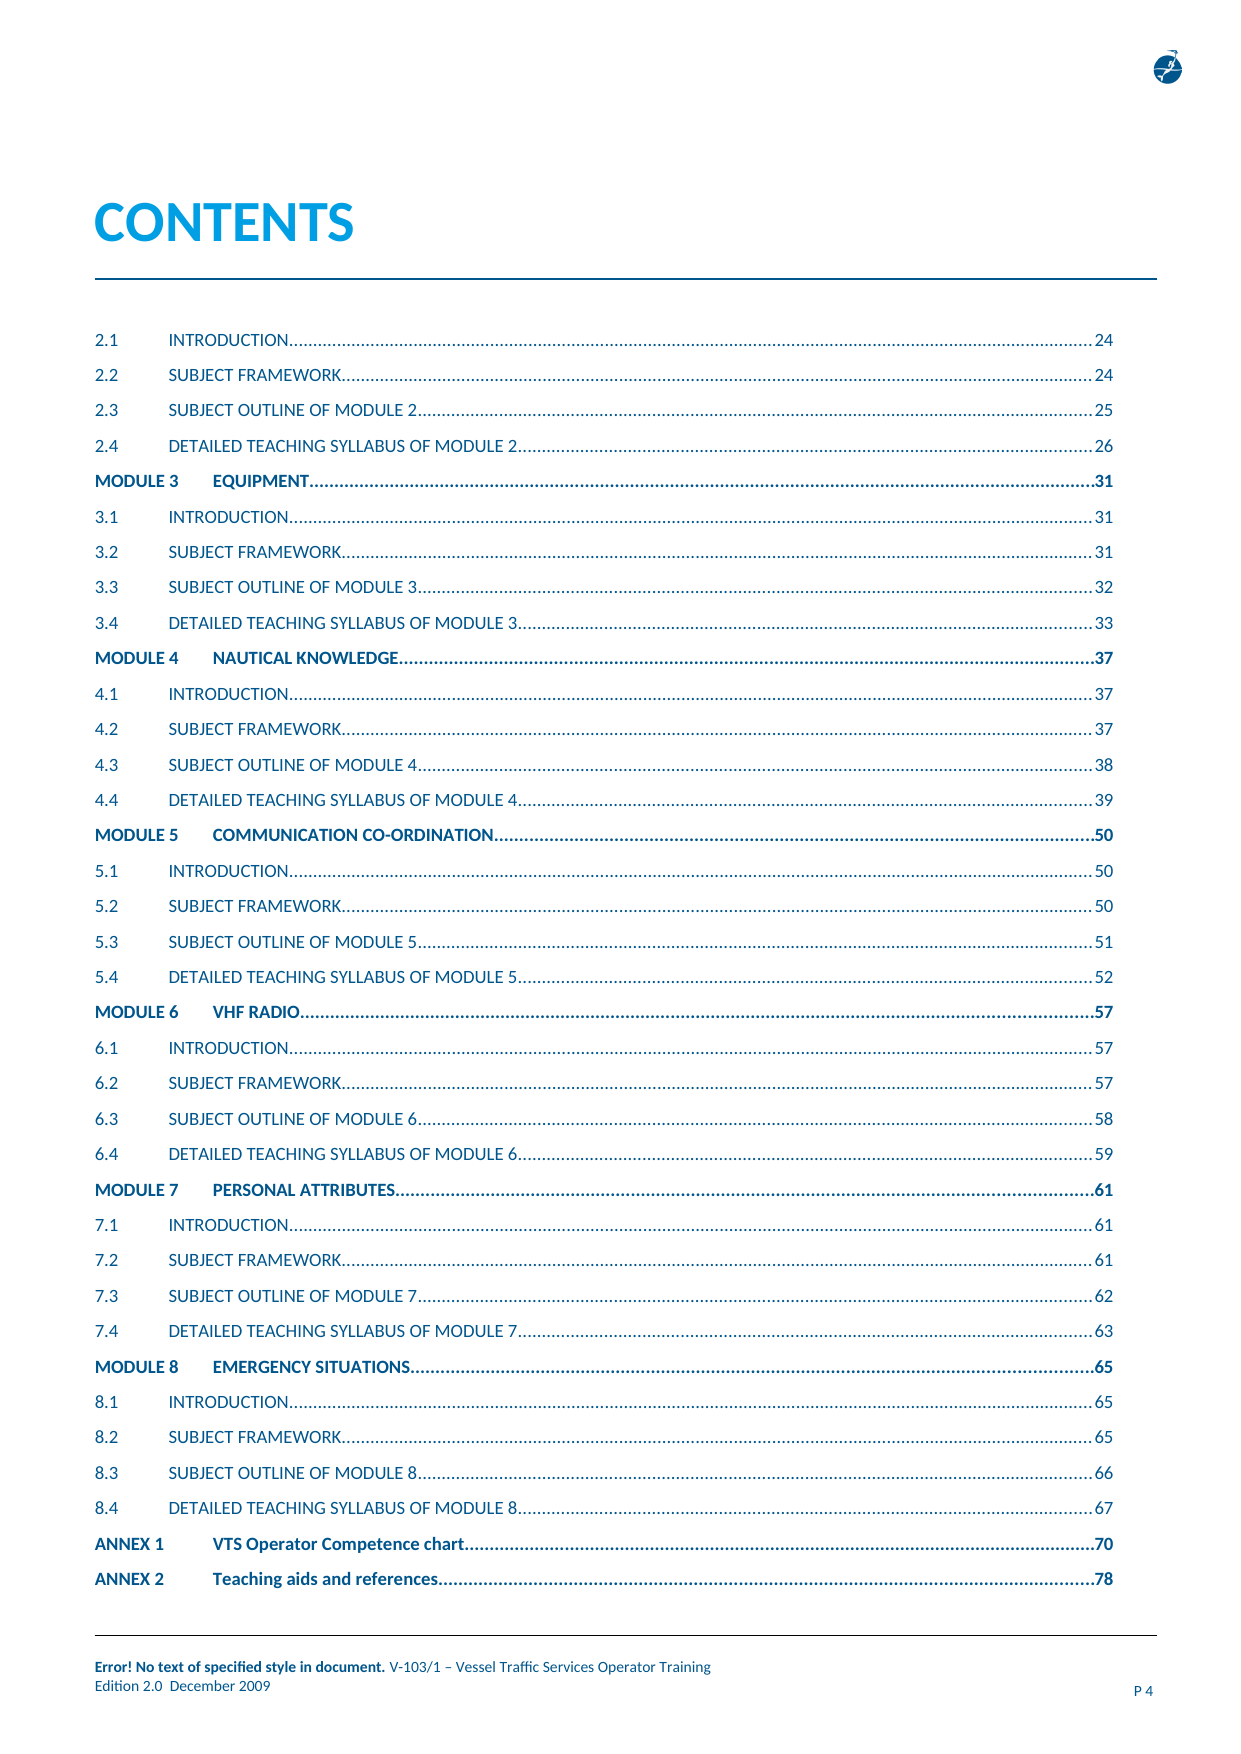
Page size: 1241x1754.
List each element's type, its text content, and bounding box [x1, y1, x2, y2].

text MODULE 8 EMERGENCY SITUATIONS 65 [94, 1347, 1113, 1378]
text 6.4 DETAILED TEACHING SYLLABUS OF MODULE 6 59 [94, 1134, 1113, 1165]
text MODULE 7 PERSONAL ATTRIBUTES 61 [94, 1169, 1113, 1201]
picture [1122, 0, 1241, 119]
text 4.1 INTRODUCTION 37 [94, 674, 1113, 705]
text 5.4 DETAILED TEACHING SYLLABUS OF MODULE 5 52 [94, 957, 1113, 988]
text 6.3 SUBJECT OUTLINE OF MODULE 6 58 [94, 1099, 1113, 1130]
text 8.3 SUBJECT OUTLINE OF MODULE 8 66 [94, 1453, 1113, 1484]
text MODULE 5 COMMUNICATION CO-ORDINATION 50 [94, 815, 1113, 847]
text 3.1 INTRODUCTION 31 [94, 497, 1113, 528]
text 6.1 INTRODUCTION 57 [94, 1028, 1113, 1059]
text MODULE 4 NAUTICAL KNOWLEDGE 37 [94, 638, 1113, 669]
text 4.4 DETAILED TEACHING SYLLABUS OF MODULE 4 39 [94, 780, 1113, 811]
text 3.3 SUBJECT OUTLINE OF MODULE 3 32 [94, 567, 1113, 599]
text 7.2 SUBJECT FRAMEWORK 61 [94, 1240, 1113, 1272]
text 7.3 SUBJECT OUTLINE OF MODULE 7 62 [94, 1276, 1113, 1307]
text 4.3 SUBJECT OUTLINE OF MODULE 4 38 [94, 744, 1113, 776]
text 5.1 INTRODUCTION 50 [94, 851, 1113, 882]
text 3.4 DETAILED TEACHING SYLLABUS OF MODULE 3 33 [94, 603, 1113, 634]
text MODULE 6 VHF RADIO 57 [94, 992, 1113, 1024]
text 8.2 SUBJECT FRAMEWORK 65 [94, 1417, 1113, 1449]
text MODULE 3 EQUIPMENT 31 [94, 461, 1113, 492]
text 8.1 INTRODUCTION 65 [94, 1382, 1113, 1413]
text 6.2 SUBJECT FRAMEWORK 57 [94, 1063, 1113, 1094]
text 4.2 SUBJECT FRAMEWORK 37 [94, 709, 1113, 740]
text 2.4 DETAILED TEACHING SYLLABUS OF MODULE 2 26 [94, 426, 1113, 457]
text 2.1 INTRODUCTION 24 [94, 319, 1113, 351]
text 3.2 SUBJECT FRAMEWORK 31 [94, 532, 1113, 563]
text 2.3 SUBJECT OUTLINE OF MODULE 2 25 [94, 390, 1113, 422]
text ANNEX 1 VTS Operator Competence chart 70 [94, 1524, 1113, 1555]
text 2.2 SUBJECT FRAMEWORK 24 [94, 355, 1113, 386]
text 5.2 SUBJECT FRAMEWORK 50 [94, 886, 1113, 917]
text 5.3 SUBJECT OUTLINE OF MODULE 5 51 [94, 922, 1113, 953]
text ANNEX 2 Teaching aids and references 78 [94, 1559, 1113, 1590]
text 8.4 DETAILED TEACHING SYLLABUS OF MODULE 8 67 [94, 1488, 1113, 1519]
text 7.4 DETAILED TEACHING SYLLABUS OF MODULE 7 63 [94, 1311, 1113, 1342]
text 7.1 INTRODUCTION 61 [94, 1205, 1113, 1236]
